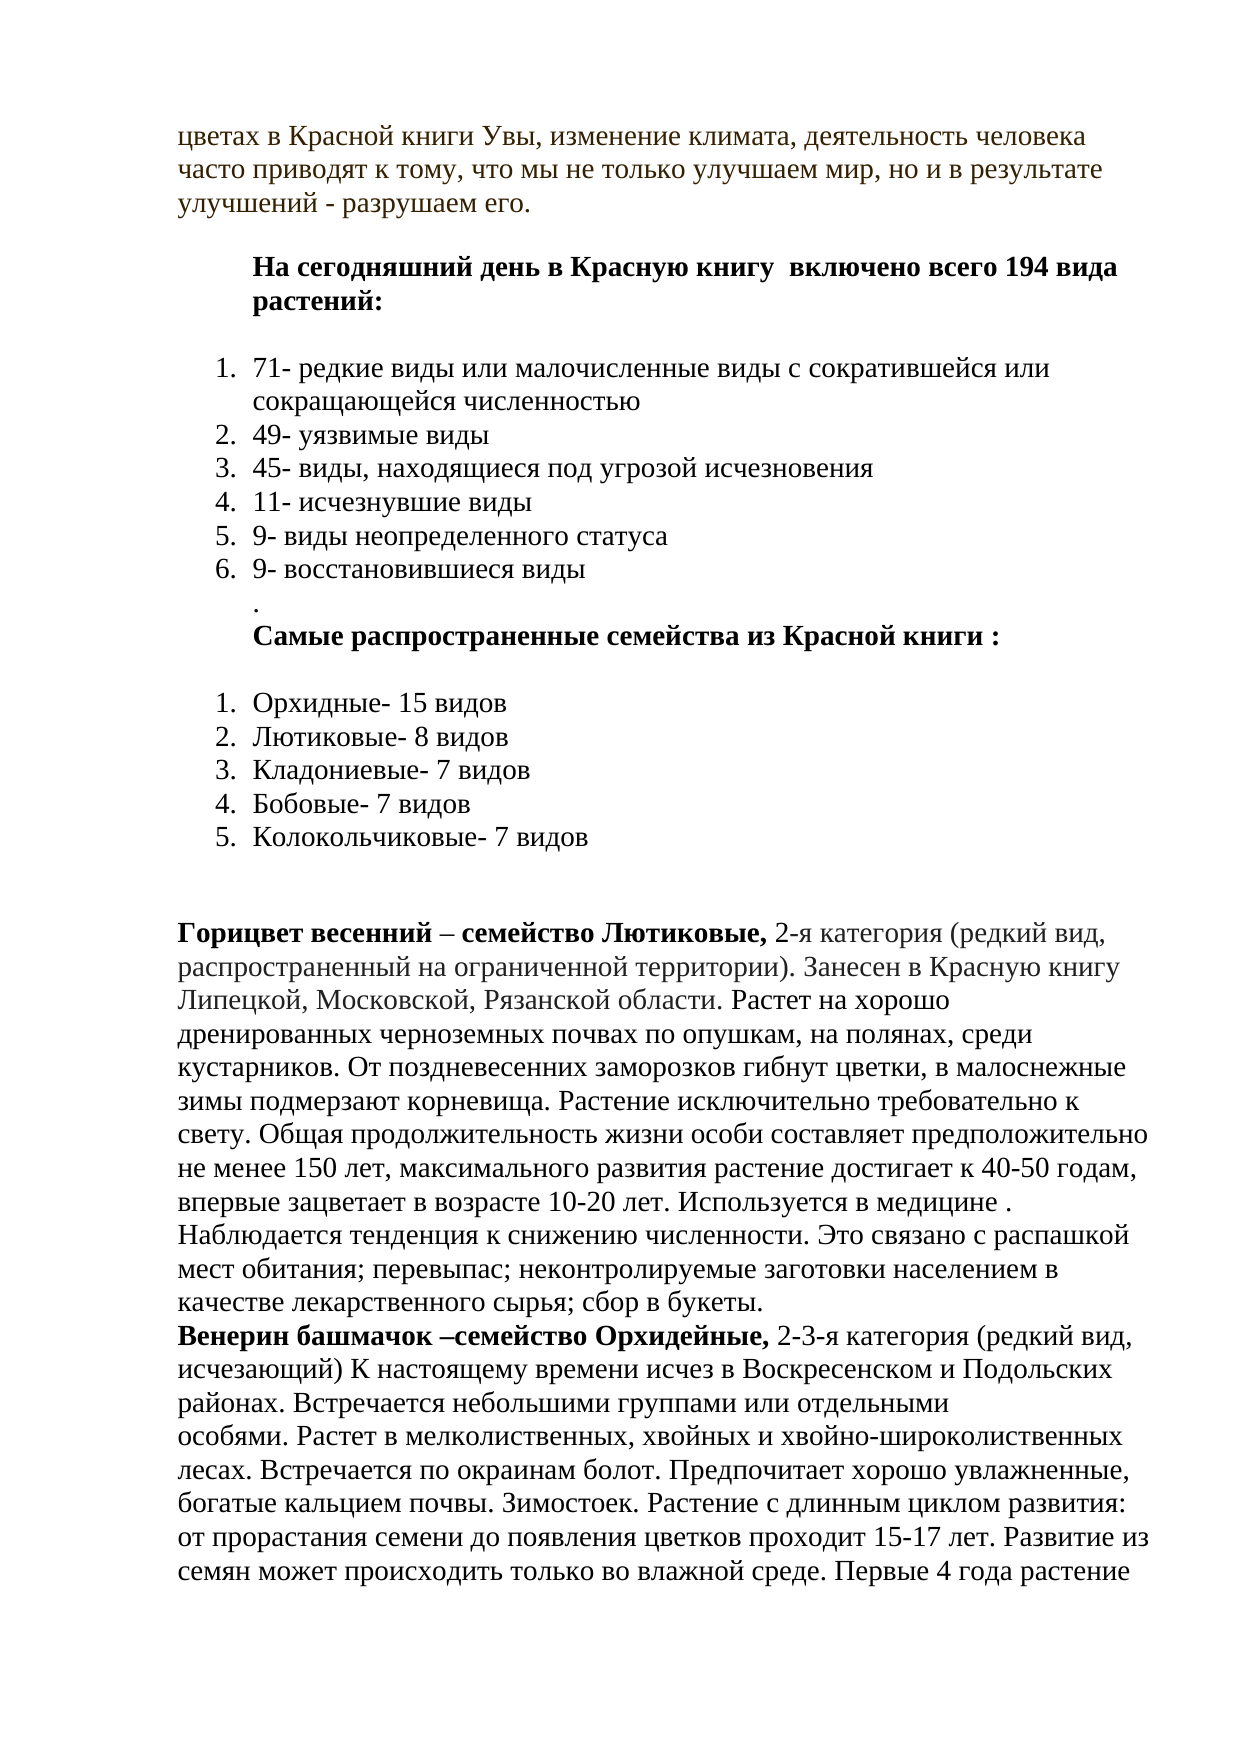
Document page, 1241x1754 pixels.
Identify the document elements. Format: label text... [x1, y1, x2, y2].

list 9- восстановившиеся виды [215, 551, 1152, 585]
list Колокольчиковые- 7 видов [215, 819, 1152, 853]
list Орхидные- 15 видов [215, 685, 1152, 719]
list 71- редкие виды или малочисленные виды с сократившейся или сокращающейся численностью [215, 350, 1152, 417]
text . Самые распространенные семейства из Красной книги : [252, 585, 1152, 652]
list Лютиковые- 8 видов [215, 719, 1152, 752]
text Горицвет весенний – семейство Лютиковые, 2-я категория (редкий вид, распространенный на ограниченной территории). Занесен в Красную книгу Липецкой, Московской, Рязанской области. Растет на хорошо дренированных черноземных почвах по опушкам, на полянах, среди кустарников. От поздневесенних заморозков гибнут цветки, в малоснежные зимы подмерзают корневища. Растение исключительно требовательно к свету. Общая продолжительность жизни особи составляет предположительно не менее 150 лет, максимального развития растение достигает к 40-50 годам, впервые зацветает в возрасте 10-20 лет. Используется в медицине . Наблюдается тенденция к снижению численности. Это связано с распашкой мест обитания; перевыпас; неконтролируемые заготовки населением в качестве лекарственного сырья; сбор в букеты. [177, 915, 1152, 1318]
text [177, 1318, 1152, 1586]
list 9- виды неопределенного статуса [215, 518, 1152, 551]
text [177, 118, 1152, 249]
list 49- уязвимые виды [215, 417, 1152, 451]
list 11- исчезнувшие виды [215, 484, 1152, 518]
text На сегодняшний день в Красную книгу включено всего 194 вида растений: [252, 249, 1152, 316]
list Кладониевые- 7 видов [215, 752, 1152, 786]
list 45- виды, находящиеся под угрозой исчезновения [215, 451, 1152, 484]
list Бобовые- 7 видов [215, 786, 1152, 819]
